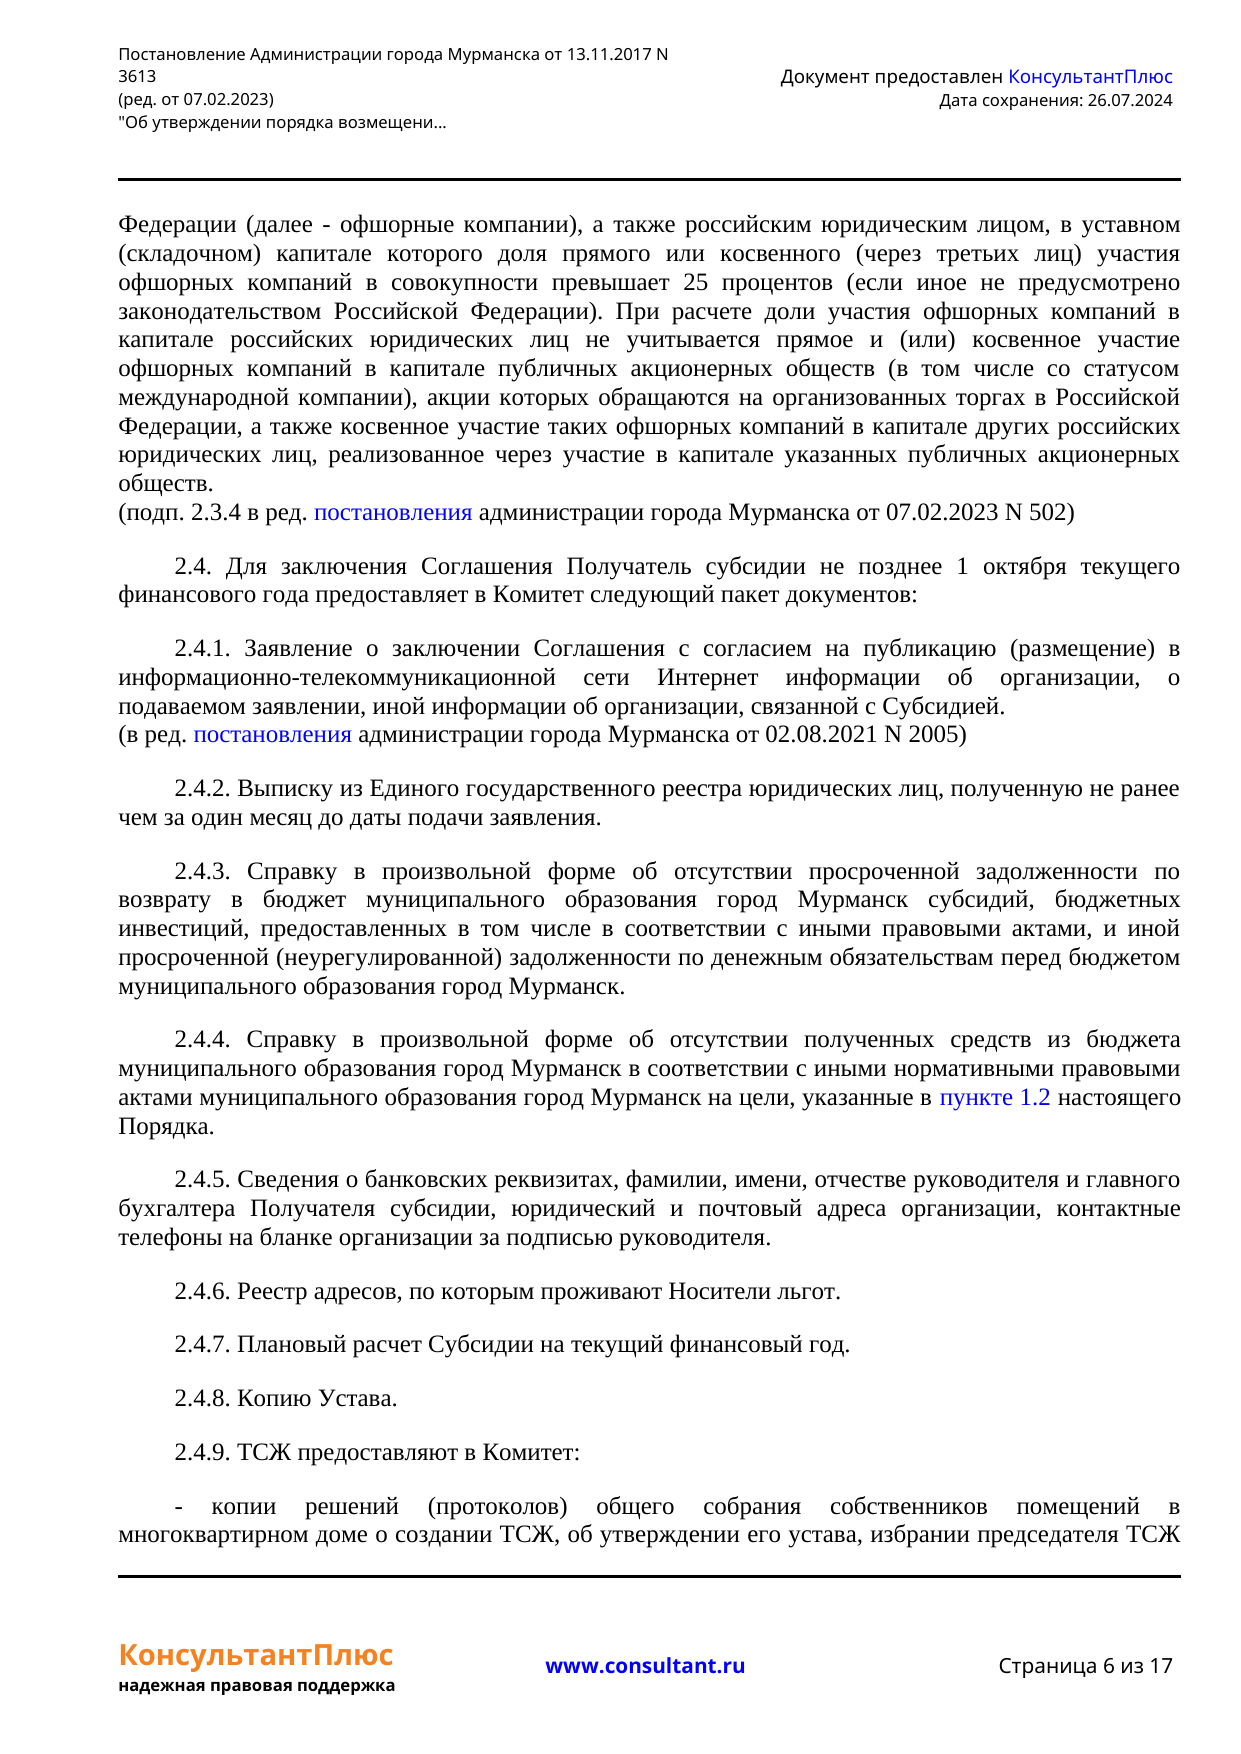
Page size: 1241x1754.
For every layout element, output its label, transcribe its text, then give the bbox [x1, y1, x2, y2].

text (в ред. постановления администрации города Мурманска от 02.08.2021 N 2005) [118, 719, 1181, 748]
text 2.4.3. Справку в произвольной форме об отсутствии просроченной задолженности по возврату в бюджет муниципального образования город Мурманск субсидий, бюджетных инвестиций, предоставленных в том числе в соответствии с иными правовыми актами, и иной просроченной (неурегулированной) задолженности по денежным обязательствам перед бюджетом муниципального образования город Мурманск. [118, 856, 1181, 999]
text 2.4.1. Заявление о заключении Соглашения с согласием на публикацию (размещение) в информационно-телекоммуникационной сети Интернет информации об организации, о подаваемом заявлении, иной информации об организации, связанной с Субсидией. [118, 633, 1181, 719]
text 2.4.5. Сведения о банковских реквизитах, фамилии, имени, отчестве руководителя и главного бухгалтера Получателя субсидии, юридический и почтовый адреса организации, контактные телефоны на бланке организации за подписью руководителя. [118, 1164, 1181, 1251]
text 2.4.7. Плановый расчет Субсидии на текущий финансовый год. [118, 1329, 1181, 1358]
text 2.4. Для заключения Соглашения Получатель субсидии не позднее 1 октября текущего финансового года предоставляет в Комитет следующий пакет документов: [118, 551, 1181, 608]
text 2.4.4. Справку в произвольной форме об отсутствии полученных средств из бюджета муниципального образования город Мурманск в соответствии с иными нормативными правовыми актами муниципального образования город Мурманск на цели, указанные в пункте 1.2 настоящего Порядка. [118, 1024, 1181, 1139]
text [118, 1491, 1181, 1548]
text 2.4.9. ТСЖ предоставляют в Комитет: [118, 1437, 1181, 1466]
text 2.4.8. Копию Устава. [118, 1383, 1181, 1412]
text 2.4.6. Реестр адресов, по которым проживают Носители льгот. [118, 1276, 1181, 1304]
text (подп. 2.3.4 в ред. постановления администрации города Мурманска от 07.02.2023 N 502) [118, 497, 1181, 526]
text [118, 209, 1181, 497]
text 2.4.2. Выписку из Единого государственного реестра юридических лиц, полученную не ранее чем за один месяц до даты подачи заявления. [118, 773, 1181, 831]
